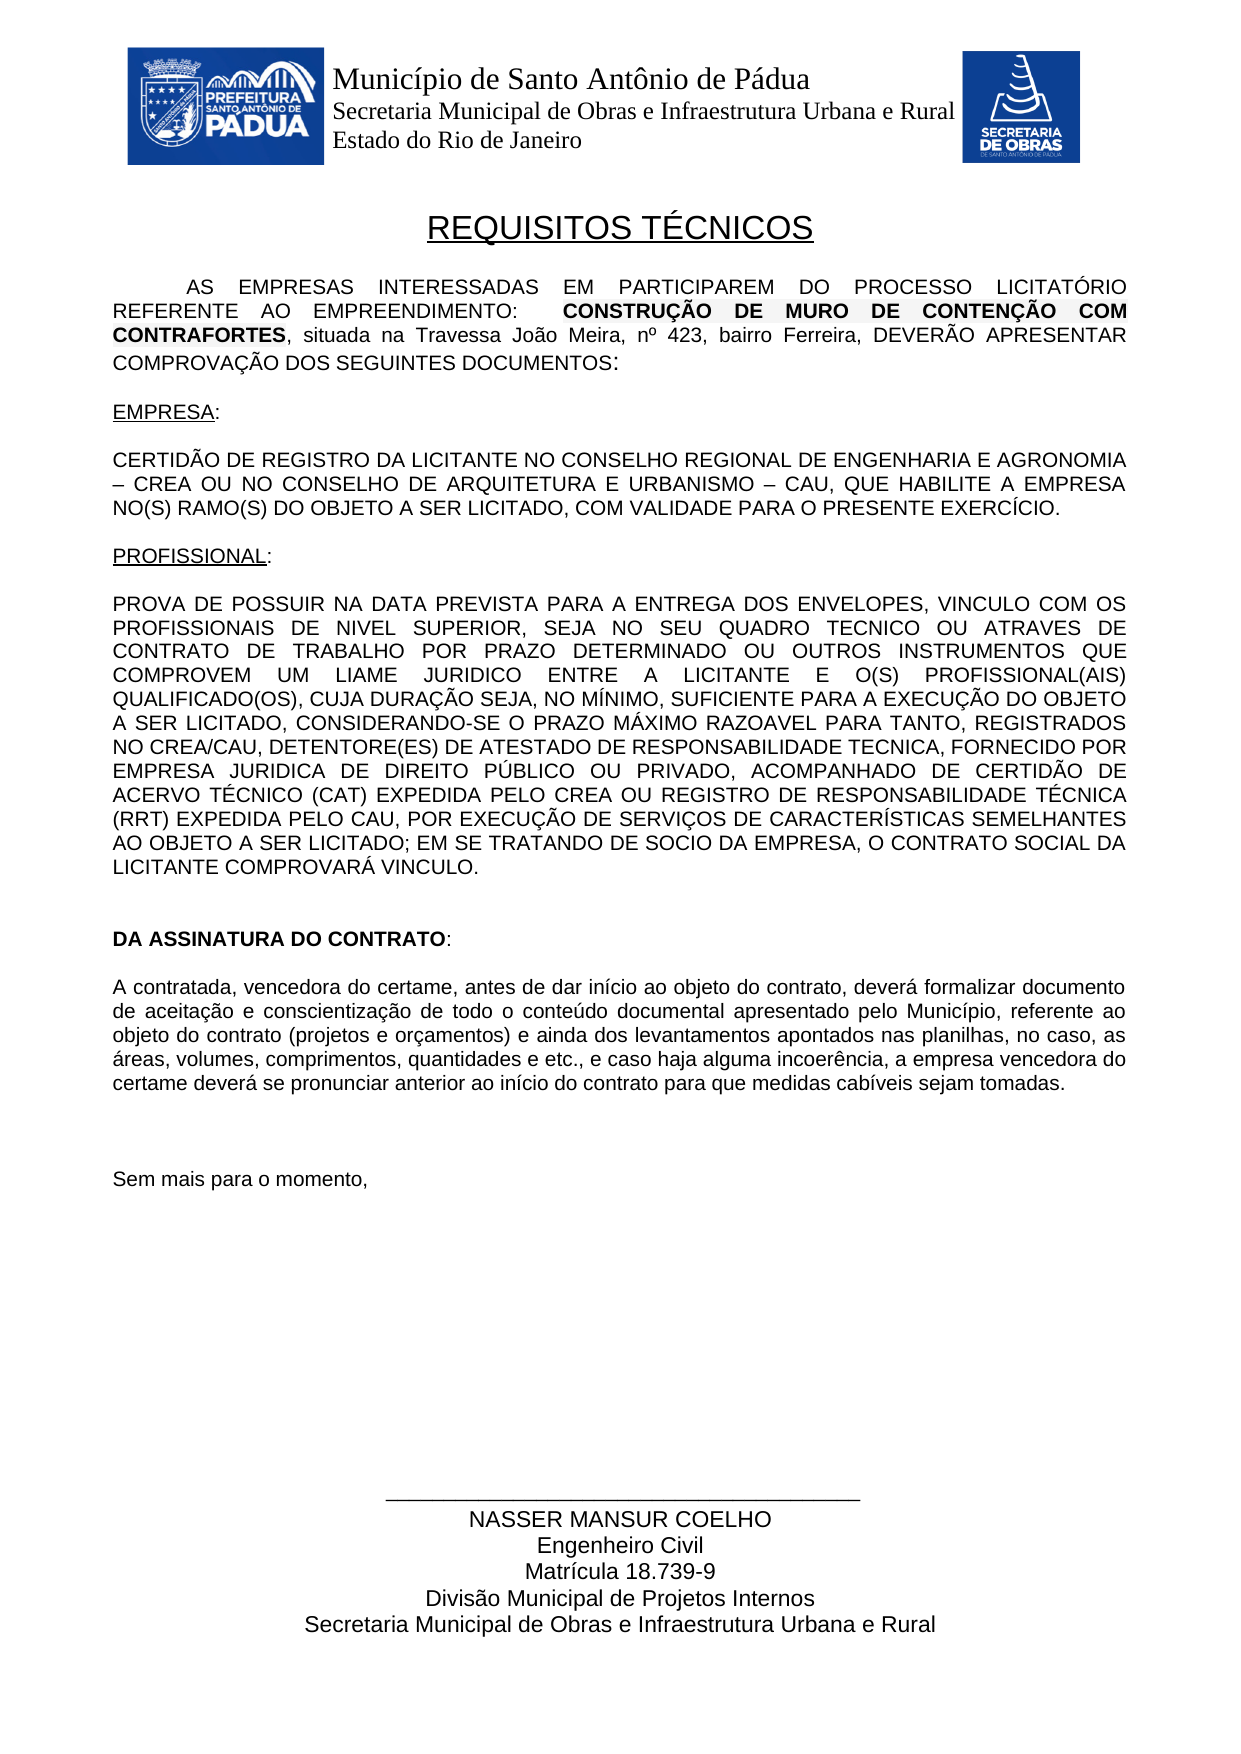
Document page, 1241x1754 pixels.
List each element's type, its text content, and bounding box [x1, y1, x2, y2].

text REQUISITOS TÉCNICOS [112, 208, 1128, 246]
text Sem mais para o momento, [112, 1167, 1128, 1191]
text _________________________________________ [112, 1478, 1045, 1502]
text Matrícula 18.739-9 [112, 1558, 1128, 1585]
text CERTIDÃO DE REGISTRO DA LICITANTE NO CONSELHO REGIONAL DE ENGENHARIA E AGRONOMIA – CREA OU NO CONSELHO DE ARQUITETURA E URBANISMO – CAU, QUE HABILITE A EMPRESA NO(S) RAMO(S) DO OBJETO A SER LICITADO, COM VALIDADE PARA O PRESENTE EXERCÍCIO. [112, 448, 1128, 519]
text NASSER MANSUR COELHO [112, 1506, 1128, 1532]
text DA ASSINATURA DO CONTRATO: [112, 927, 1128, 951]
text PROVA DE POSSUIR NA DATA PREVISTA PARA A ENTREGA DOS ENVELOPES, VINCULO COM OS PROFISSIONAIS DE NIVEL SUPERIOR, SEJA NO SEU QUADRO TECNICO OU ATRAVES DE CONTRATO DE TRABALHO POR PRAZO DETERMINADO OU OUTROS INSTRUMENTOS QUE COMPROVEM UM LIAME JURIDICO ENTRE A LICITANTE E O(S) PROFISSIONAL(AIS) QUALIFICADO(OS), CUJA DURAÇÃO SEJA, NO MÍNIMO, SUFICIENTE PARA A EXECUÇÃO DO OBJETO A SER LICITADO, CONSIDERANDO-SE O PRAZO MÁXIMO RAZOAVEL PARA TANTO, REGISTRADOS NO CREA/CAU, DETENTORE(ES) DE ATESTADO DE RESPONSABILIDADE TECNICA, FORNECIDO POR EMPRESA JURIDICA DE DIREITO PÚBLICO OU PRIVADO, ACOMPANHADO DE CERTIDÃO DE ACERVO TÉCNICO (CAT) EXPEDIDA PELO CREA OU REGISTRO DE RESPONSABILIDADE TÉCNICA (RRT) EXPEDIDA PELO CAU, POR EXECUÇÃO DE SERVIÇOS DE CARACTERÍSTICAS SEMELHANTES AO OBJETO A SER LICITADO; EM SE TRATANDO DE SOCIO DA EMPRESA, O CONTRATO SOCIAL DA LICITANTE COMPROVARÁ VINCULO. [112, 591, 1128, 879]
picture [960, 48, 1081, 169]
text Secretaria Municipal de Obras e Infraestrutura Urbana e Rural [112, 1611, 1128, 1637]
picture [127, 44, 325, 165]
text EMPRESA: [112, 400, 1128, 424]
text AS EMPRESAS INTERESSADAS EM PARTICIPAREM DO PROCESSO LICITATÓRIO REFERENTE AO EMPREENDIMENTO: CONSTRUÇÃO DE MURO DE CONTENÇÃO COM CONTRAFORTES, situada na Travessa João Meira, nº 423, bairro Ferreira, DEVERÃO APRESENTAR COMPROVAÇÃO DOS SEGUINTES DOCUMENTOS: [112, 275, 1128, 376]
text PROFISSIONAL: [112, 543, 1128, 567]
text Divisão Municipal de Projetos Internos [112, 1585, 1128, 1611]
text Engenheiro Civil [112, 1532, 1128, 1558]
text A contratada, vencedora do certame, antes de dar início ao objeto do contrato, deverá formalizar documento de aceitação e conscientização de todo o conteúdo documental apresentado pelo Município, referente ao objeto do contrato (projetos e orçamentos) e ainda dos levantamentos apontados nas planilhas, no caso, as áreas, volumes, comprimentos, quantidades e etc., e caso haja alguma incoerência, a empresa vencedora do certame deverá se pronunciar anterior ao início do contrato para que medidas cabíveis sejam tomadas. [112, 975, 1128, 1095]
